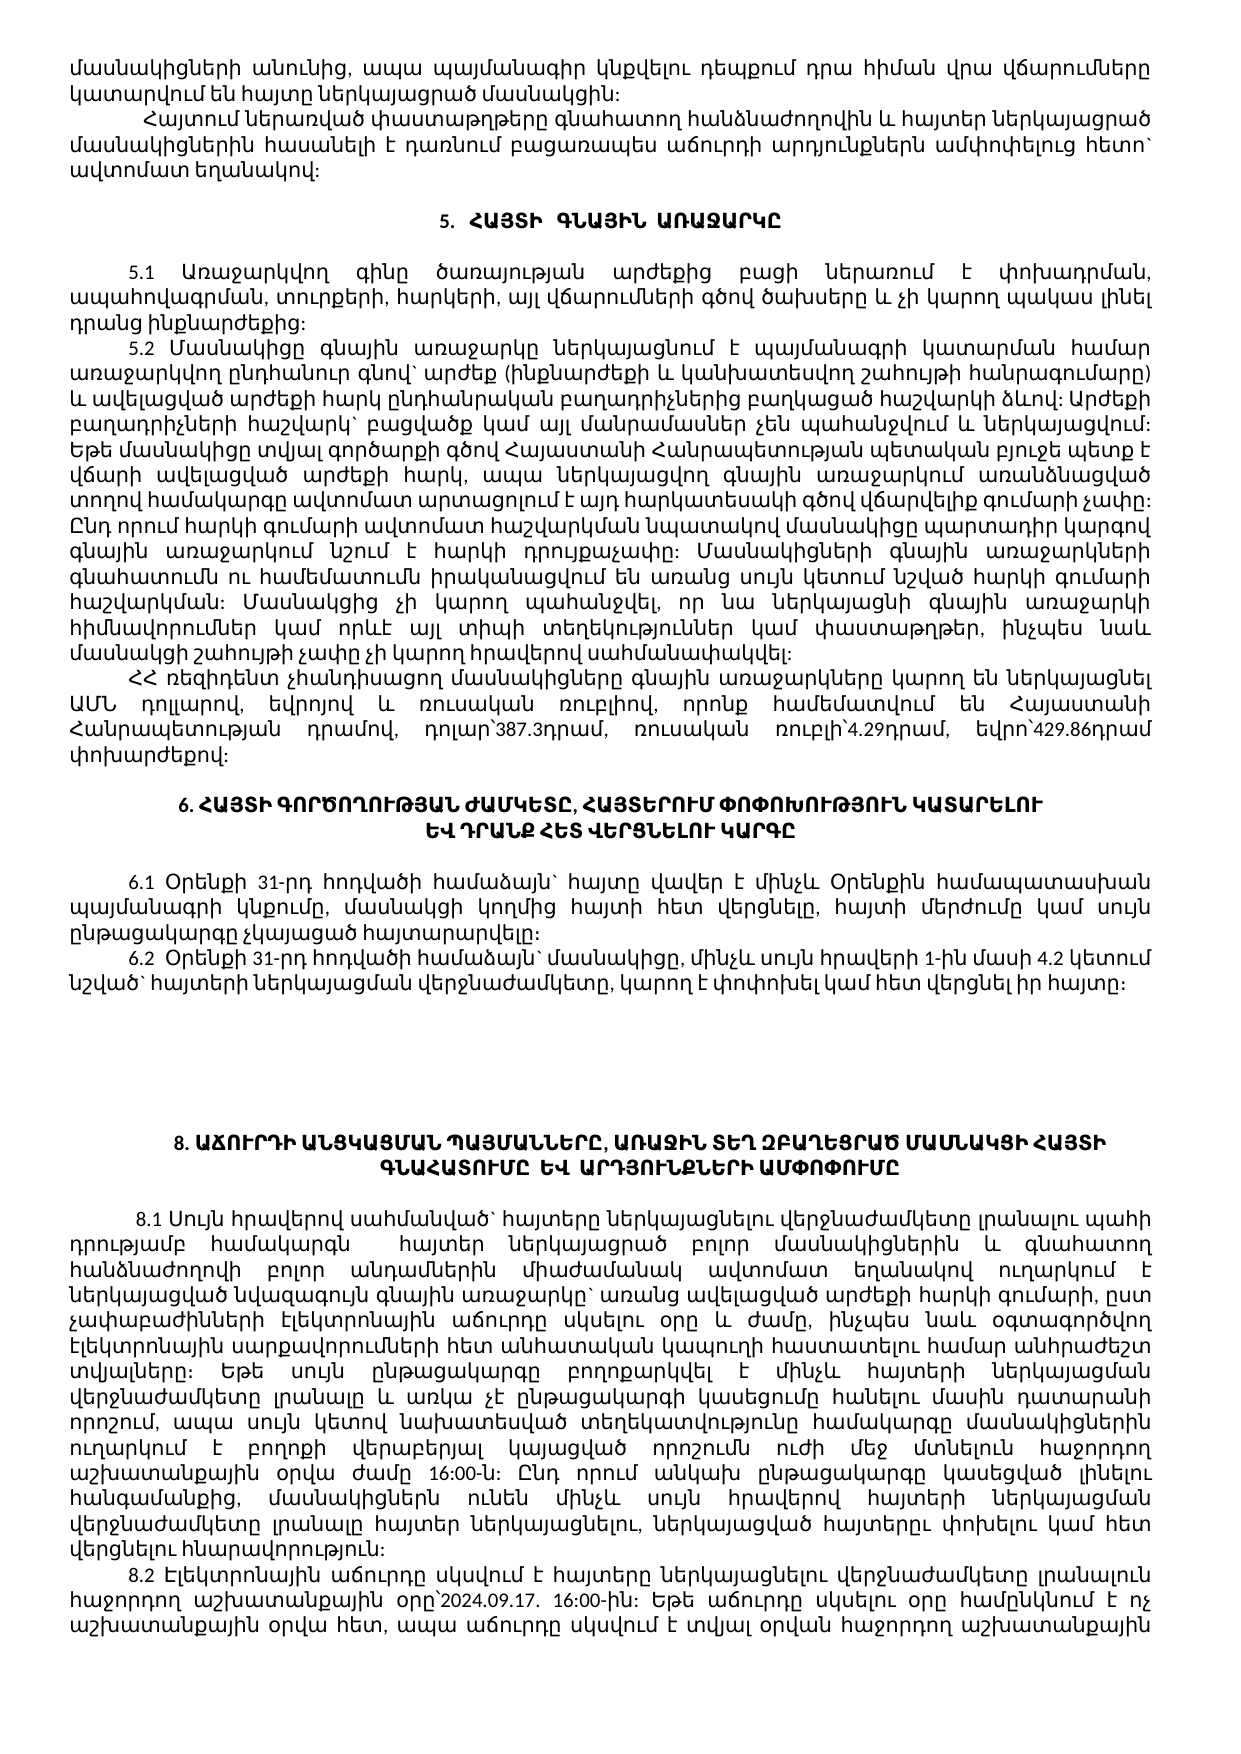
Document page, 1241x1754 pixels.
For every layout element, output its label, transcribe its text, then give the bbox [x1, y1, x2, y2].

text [69, 1562, 1152, 1638]
text 6. ՀԱՅՏԻ ԳՈՐԾՈՂՈՒԹՅԱՆ ԺԱՄԿԵՏԸ, ՀԱՅՏԵՐՈՒՄ ՓՈՓՈԽՈՒԹՅՈՒՆ ԿԱՏԱՐԵԼՈՒ [69, 793, 1152, 818]
text ԳՆԱՀԱՏՈՒՄԸ ԵՎ ԱՐԴՅՈՒՆՔՆԵՐԻ ԱՄՓՈՓՈՒՄԸ [69, 1155, 1152, 1181]
text 6.1 Օրենքի 31-րդ հոդվածի համաձայն` հայտը վավեր է մինչև Օրենքին համապատասխան պայմանագրի կնքումը, մասնակցի կողմից հայտի հետ վերցնելը, հայտի մերժումը կամ սույն ընթացակարգը չկայացած հայտարարվելը։ [69, 869, 1152, 945]
text 5.1 Առաջարկվող գինը ծառայության արժեքից բացի ներառում է փոխադրման, ապահովագրման, տուրքերի, հարկերի, այլ վճարումների գծով ծախսերը և չի կարող պակաս լինել դրանց ինքնարժեքից: [69, 259, 1152, 335]
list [69, 56, 1152, 106]
text ԵՎ ԴՐԱՆՔ ՀԵՏ ՎԵՐՑՆԵԼՈՒ ԿԱՐԳԸ [69, 818, 1152, 843]
text ՀՀ ռեզիդենտ չհանդիսացող մասնակիցները գնային առաջարկները կարող են ներկայացնել ԱՄՆ դոլլարով, եվրոյով և ռուսական ռուբլիով, որոնք համեմատվում են Հայաստանի Հանրապետության դրամով, դոլար՝387.3դրամ, ռուսական ռուբլի՝4.29դրամ, եվրո՝429.86դրամ փոխարժեքով: [69, 666, 1152, 767]
text 8.1 Սույն հրավերով սահմանված` հայտերը ներկայացնելու վերջնաժամկետը լրանալու պահի դրությամբ համակարգն հայտեր ներկայացրած բոլոր մասնակիցներին և գնահատող հանձնաժողովի բոլոր անդամներին միաժամանակ ավտոմատ եղանակով ուղարկում է ներկայացված նվազագույն գնային առաջարկը` առանց ավելացված արժեքի հարկի գումարի, ըստ չափաբաժինների էլեկտրոնային աճուրդը սկսելու օրը և ժամը, ինչպես նաև օգտագործվող էլեկտրոնային սարքավորումների հետ անհատական կապուղի հաստատելու համար անհրաժեշտ տվյալները։ Եթե սույն ընթացակարգը բողոքարկվել է մինչև հայտերի ներկայացման վերջնաժամկետը լրանալը և առկա չէ ընթացակարգի կասեցումը հանելու մասին դատարանի որոշում, ապա սույն կետով նախատեսված տեղեկատվությունը համակարգը մասնակիցներին ուղարկում է բողոքի վերաբերյալ կայացված որոշումն ուժի մեջ մտնելուն հաջորդող աշխատանքային օրվա ժամը 16:00-ն: Ընդ որում անկախ ընթացակարգը կասեցված լինելու հանգամանքից, մասնակիցներն ունեն մինչև սույն հրավերով հայտերի ներկայացման վերջնաժամկետը լրանալը հայտեր ներկայացնելու, ներկայացված հայտերըւ փոխելու կամ հետ վերցնելու հնարավորություն: [69, 1206, 1152, 1562]
text 5.2 Մասնակիցը գնային առաջարկը ներկայացնում է պայմանագրի կատարման համար առաջարկվող ընդհանուր գնով` արժեք (ինքնարժեքի և կանխատեսվող շահույթի հանրագումարը) և ավելացված արժեքի հարկ ընդհանրական բաղադրիչներից բաղկացած հաշվարկի ձևով: Արժեքի բաղադրիչների հաշվարկ` բացվածք կամ այլ մանրամասներ չեն պահանջվում և ներկայացվում: Եթե մասնակիցը տվյալ գործարքի գծով Հայաստանի Հանրապետության պետական բյուջե պետք է վճարի ավելացված արժեքի հարկ, ապա ներկայացվող գնային առաջարկում առանձնացված տողով համակարգը ավտոմատ արտացոլում է այդ հարկատեսակի գծով վճարվելիք գումարի չափը: Ընդ որում հարկի գումարի ավտոմատ հաշվարկման նպատակով մասնակիցը պարտադիր կարգով գնային առաջարկում նշում է հարկի դրույքաչափը: Մասնակիցների գնային առաջարկների գնահատումն ու համեմատումն իրականացվում են առանց սույն կետում նշված հարկի գումարի հաշվարկման: Մասնակցից չի կարող պահանջվել, որ նա ներկայացնի գնային առաջարկի հիմնավորումներ կամ որևէ այլ տիպի տեղեկություններ կամ փաստաթղթեր, ինչպես նաև մասնակցի շահույթի չափը չի կարող հրավերով սահմանափակվել: [69, 335, 1152, 666]
text 5. ՀԱՅՏԻ ԳՆԱՅԻՆ ԱՌԱՋԱՐԿԸ [69, 208, 1152, 233]
text 8. ԱՃՈՒՐԴԻ ԱՆՑԿԱՑՄԱՆ ՊԱՅՄԱՆՆԵՐԸ, ԱՌԱՋԻՆ ՏԵՂ ԶԲԱՂԵՑՐԱԾ ՄԱՍՆԱԿՑԻ ՀԱՅՏԻ [69, 1130, 1152, 1155]
text 6.2 Օրենքի 31-րդ հոդվածի համաձայն` մասնակիցը, մինչև սույն հրավերի 1-ին մասի 4.2 կետում նշված` հայտերի ներկայացման վերջնաժամկետը, կարող է փոփոխել կամ հետ վերցնել իր հայտը։ [69, 945, 1152, 996]
text Հայտում ներառված փաստաթղթերը գնահատող հանձնաժողովին և հայտեր ներկայացրած մասնակիցներին հասանելի է դառնում բացառապես աճուրդի արդյունքներն ամփոփելուց հետո` ավտոմատ եղանակով: [69, 106, 1152, 183]
